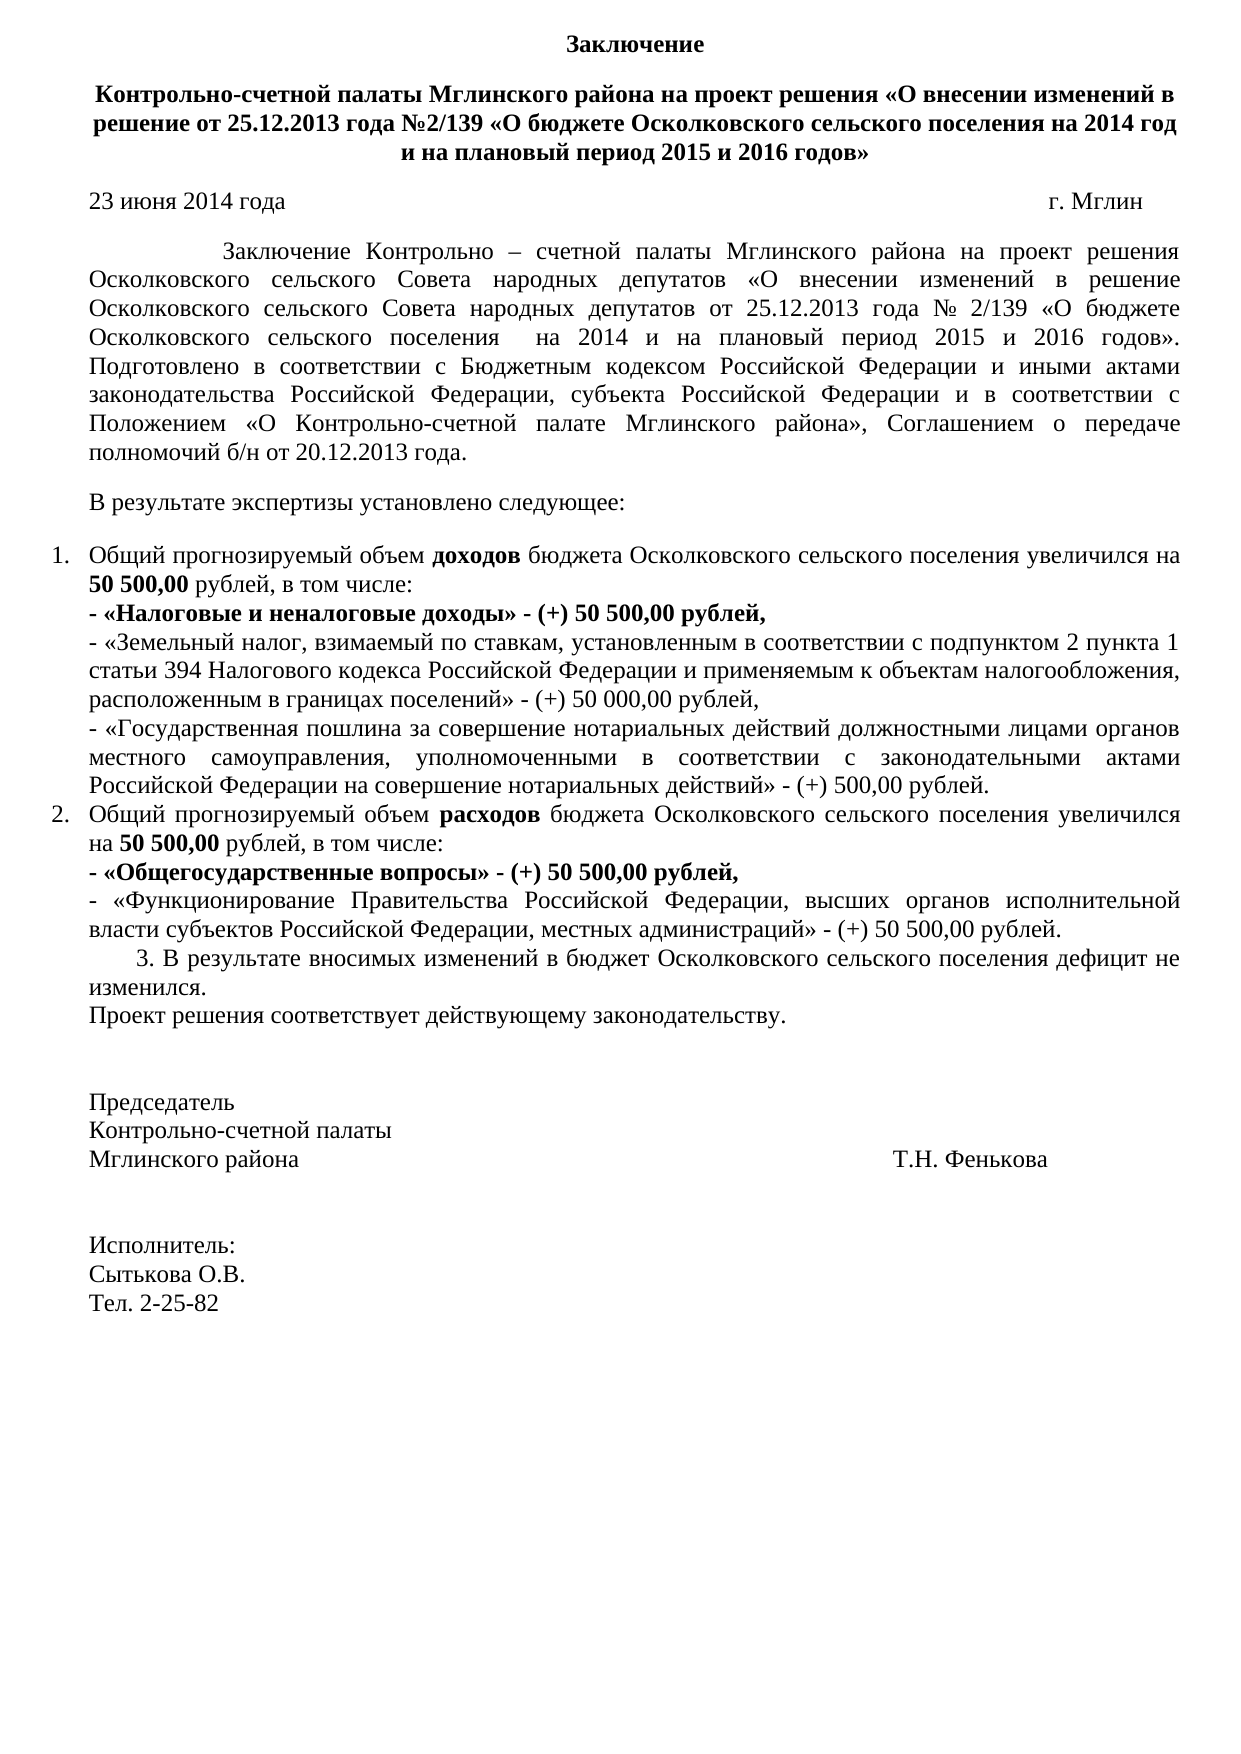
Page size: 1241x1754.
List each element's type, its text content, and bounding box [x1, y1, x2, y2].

text - «Общегосударственные вопросы» - (+) 50 500,00 рублей, [88, 857, 1181, 885]
text Исполнитель: [88, 1230, 1181, 1259]
list Общий прогнозируемый объем доходов бюджета Осколковского сельского поселения увеличился на 50 500,00 рублей, в том числе: [51, 540, 1181, 598]
text Контрольно-счетной палаты [88, 1115, 1181, 1144]
list Общий прогнозируемый объем расходов бюджета Осколковского сельского поселения увеличился на 50 500,00 рублей, в том числе: [51, 799, 1181, 857]
text Мглинского района Т.Н. Фенькова [88, 1144, 1181, 1173]
text В результате экспертизы установлено следующее: [88, 487, 1181, 515]
text Тел. 2-25-82 [88, 1288, 1181, 1317]
text Проект решения соответствует действующему законодательству. [88, 1000, 1181, 1029]
text - «Налоговые и неналоговые доходы» - (+) 50 500,00 рублей, [88, 598, 1181, 627]
text 23 июня 2014 года г. Мглин [88, 186, 1181, 215]
text Председатель [88, 1087, 1181, 1115]
text 3. В результате вносимых изменений в бюджет Осколковского сельского поселения дефицит не изменился. [88, 943, 1181, 1000]
text Заключение [88, 29, 1181, 58]
text - «Государственная пошлина за совершение нотариальных действий должностными лицами органов местного самоуправления, уполномоченными в соответствии с законодательными актами Российской Федерации на совершение нотариальных действий» - (+) 500,00 рублей. [88, 713, 1181, 799]
text - «Земельный налог, взимаемый по ставкам, установленным в соответствии с подпунктом 2 пункта 1 статьи 394 Налогового кодекса Российской Федерации и применяемым к объектам налогообложения, расположенным в границах поселений» - (+) 50 000,00 рублей, [88, 627, 1181, 713]
text Сытькова О.В. [88, 1259, 1181, 1288]
text Заключение Контрольно – счетной палаты Мглинского района на проект решения Осколковского сельского Совета народных депутатов «О внесении изменений в решение Осколковского сельского Совета народных депутатов от 25.12.2013 года № 2/139 «О бюджете Осколковского сельского поселения на 2014 и на плановый период 2015 и 2016 годов». Подготовлено в соответствии с Бюджетным кодексом Российской Федерации и иными актами законодательства Российской Федерации, субъекта Российской Федерации и в соответствии с Положением «О Контрольно-счетной палате Мглинского района», Соглашением о передаче полномочий б/н от 20.12.2013 года. [88, 236, 1181, 466]
text Контрольно-счетной палаты Мглинского района на проект решения «О внесении изменений в решение от 25.12.2013 года №2/139 «О бюджете Осколковского сельского поселения на 2014 год и на плановый период 2015 и 2016 годов» [88, 79, 1181, 165]
text - «Функционирование Правительства Российской Федерации, высших органов исполнительной власти субъектов Российской Федерации, местных администраций» - (+) 50 500,00 рублей. [88, 885, 1181, 943]
